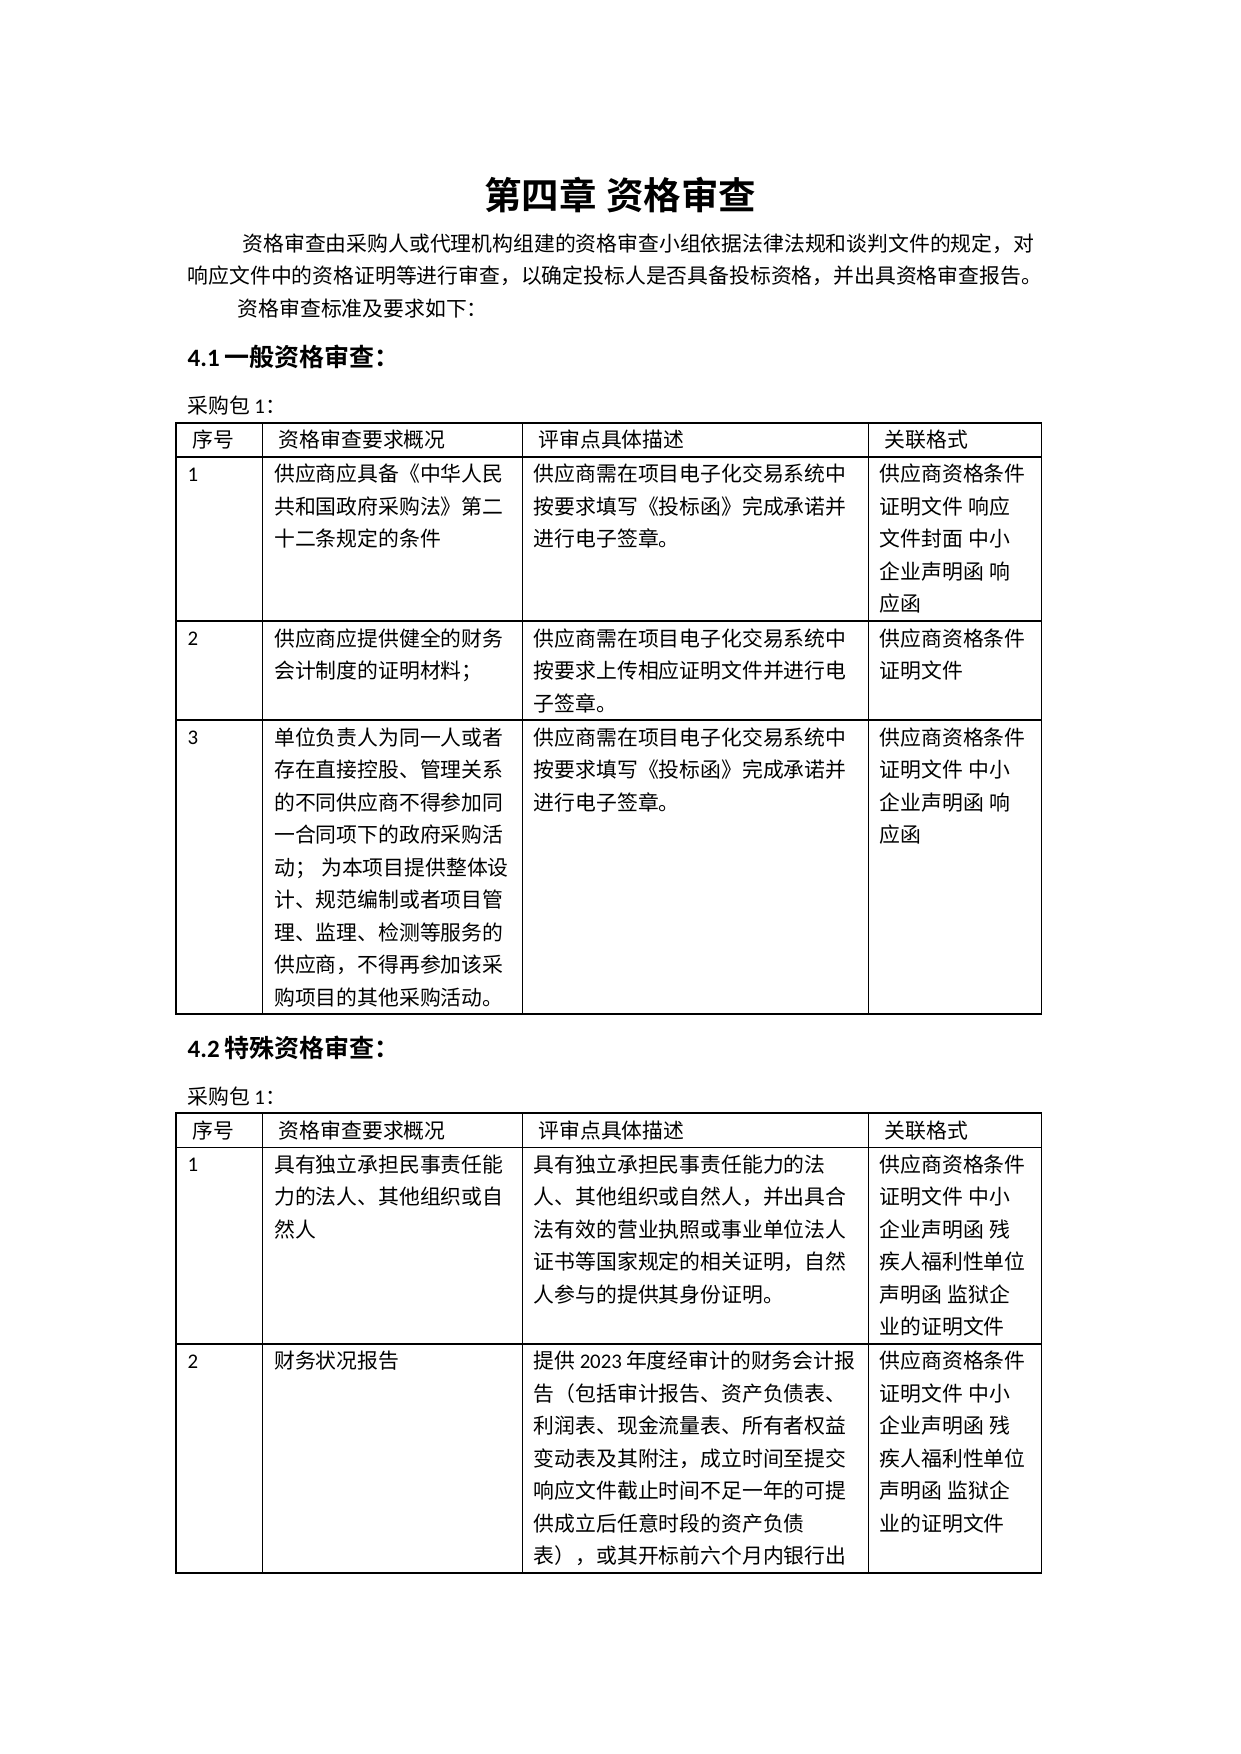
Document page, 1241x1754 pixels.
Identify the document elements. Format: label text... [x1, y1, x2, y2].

table_header 关联格式 [869, 424, 1041, 456]
table_cell 2 [177, 622, 262, 719]
table_cell 3 [177, 721, 262, 1013]
table_header 序号 [177, 424, 262, 456]
table_header 评审点具体描述 [523, 1114, 868, 1146]
text 采购包1： [187, 389, 1053, 422]
table_cell 供应商资格条件证明文件 响应文件封面 中小企业声明函 响应函 [869, 458, 1041, 620]
table_header 资格审查要求概况 [263, 424, 522, 456]
table_header 序号 [177, 1114, 262, 1146]
table_cell 供应商需在项目电子化交易系统中按要求填写《投标函》完成承诺并进行电子签章。 [523, 458, 868, 620]
table_cell 供应商资格条件证明文件 中小企业声明函 响应函 [869, 721, 1041, 1013]
table_cell 具有独立承担民事责任能力的法人、其他组织或自然人，并出具合法有效的营业执照或事业单位法人证书等国家规定的相关证明，自然人参与的提供其身份证明。 [523, 1148, 868, 1343]
table_cell 供应商需在项目电子化交易系统中按要求上传相应证明文件并进行电子签章。 [523, 622, 868, 719]
table_cell 供应商资格条件证明文件 中小企业声明函 残疾人福利性单位声明函 监狱企业的证明文件 [869, 1148, 1041, 1343]
table_header 关联格式 [869, 1114, 1041, 1146]
table_cell 1 [177, 1148, 262, 1343]
table_cell 供应商需在项目电子化交易系统中按要求填写《投标函》完成承诺并进行电子签章。 [523, 721, 868, 1013]
table_cell 供应商应具备《中华人民共和国政府采购法》第二十二条规定的条件 [263, 458, 522, 620]
table_cell 供应商应提供健全的财务会计制度的证明材料； [263, 622, 522, 719]
text 第四章 资格审查 [187, 162, 1053, 227]
text 资格审查由采购人或代理机构组建的资格审查小组依据法律法规和谈判文件的规定，对响应文件中的资格证明等进行审查，以确定投标人是否具备投标资格，并出具资格审查报告。 [187, 227, 1053, 292]
table_cell 财务状况报告 [263, 1345, 522, 1572]
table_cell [523, 1345, 868, 1572]
table_cell 2 [177, 1345, 262, 1572]
table_cell 供应商资格条件证明文件 [869, 622, 1041, 719]
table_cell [869, 1345, 1041, 1572]
table_header 评审点具体描述 [523, 424, 868, 456]
table_cell 单位负责人为同一人或者存在直接控股、管理关系的不同供应商不得参加同一合同项下的政府采购活动； 为本项目提供整体设计、规范编制或者项目管理、监理、检测等服务的供应商，不得再参加该采购项目的其他采购活动。 [263, 721, 522, 1013]
text 资格审查标准及要求如下： [187, 292, 1053, 324]
text 4.1一般资格审查： [187, 324, 1053, 389]
table_header 资格审查要求概况 [263, 1114, 522, 1146]
text 采购包1： [187, 1080, 1053, 1112]
table_cell 1 [177, 458, 262, 620]
table_cell 具有独立承担民事责任能力的法人、其他组织或自然人 [263, 1148, 522, 1343]
text 4.2特殊资格审查： [187, 1015, 1053, 1080]
